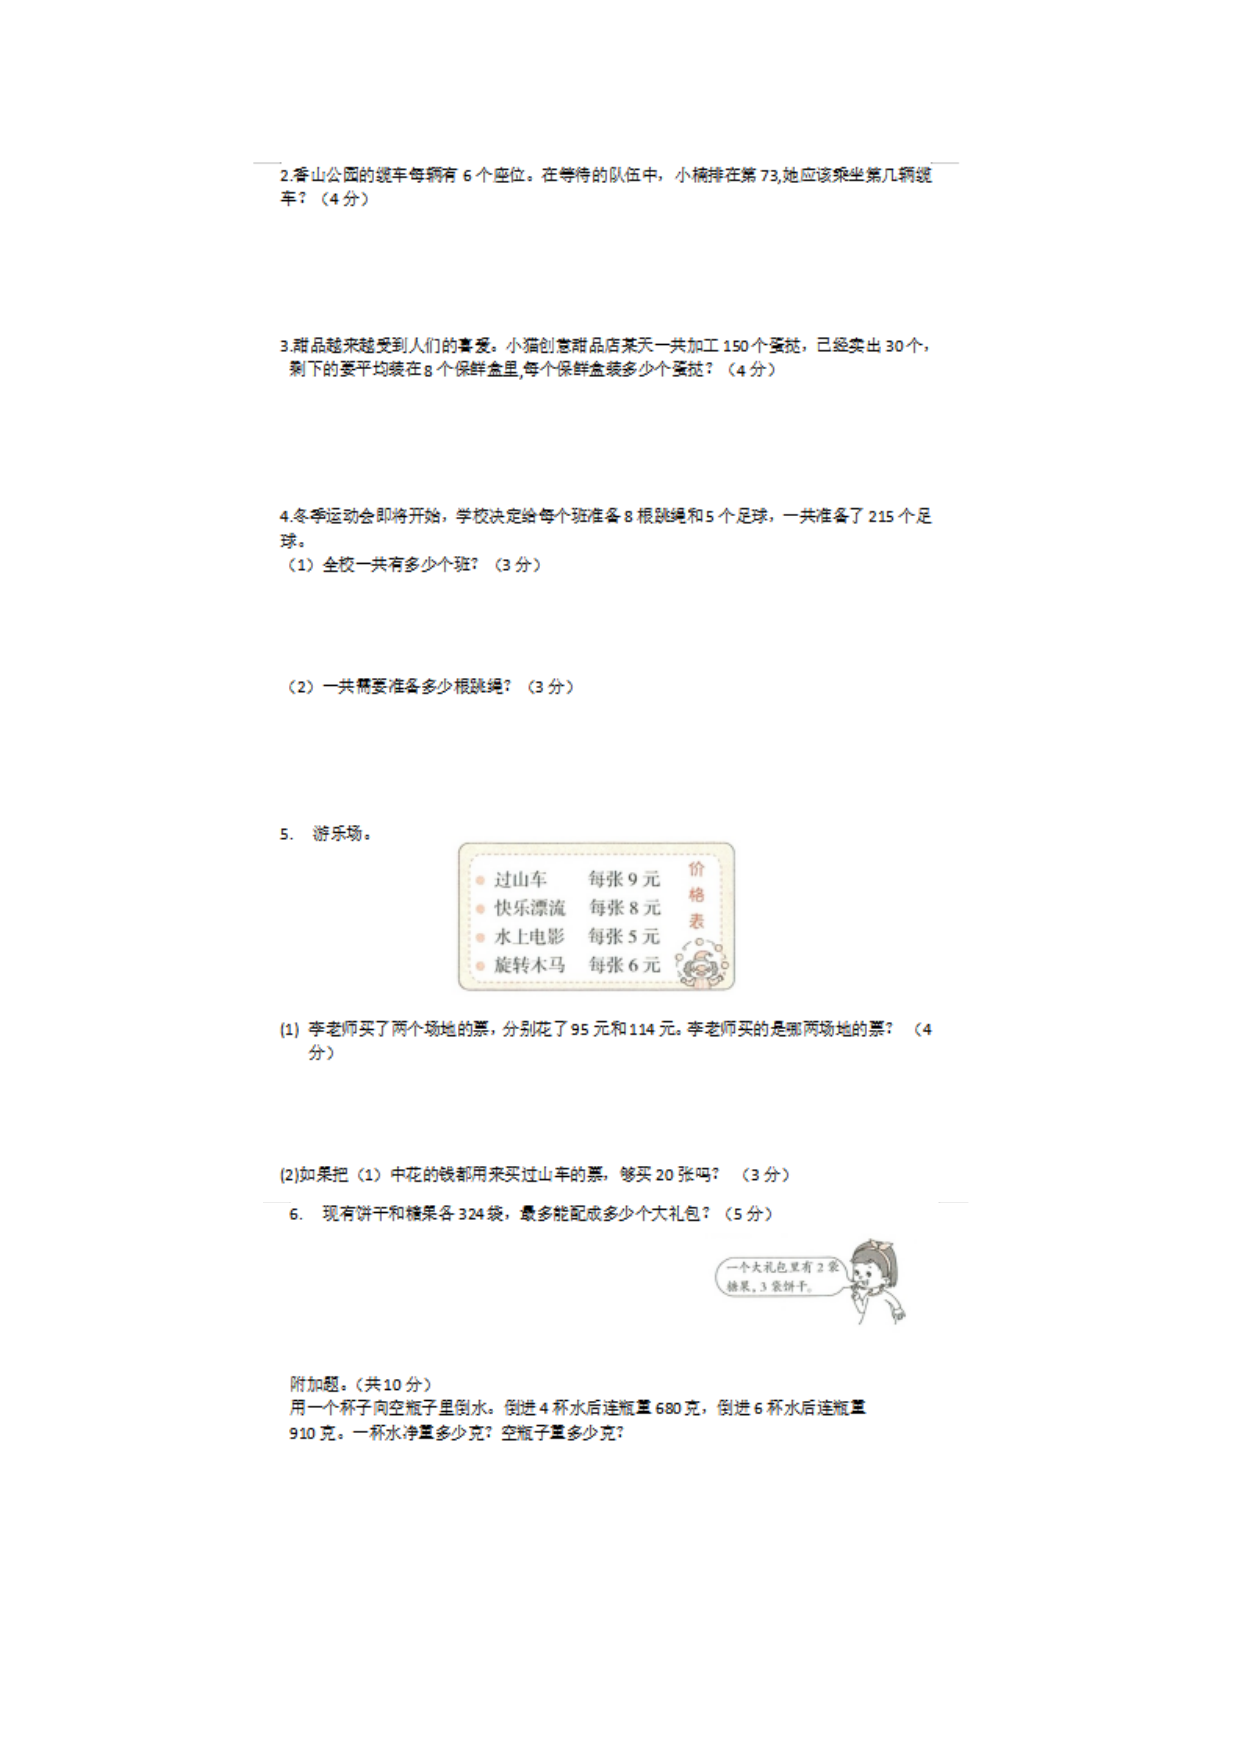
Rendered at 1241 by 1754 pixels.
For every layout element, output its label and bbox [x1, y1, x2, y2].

picture [252, 162, 989, 1201]
picture [263, 1202, 978, 1552]
